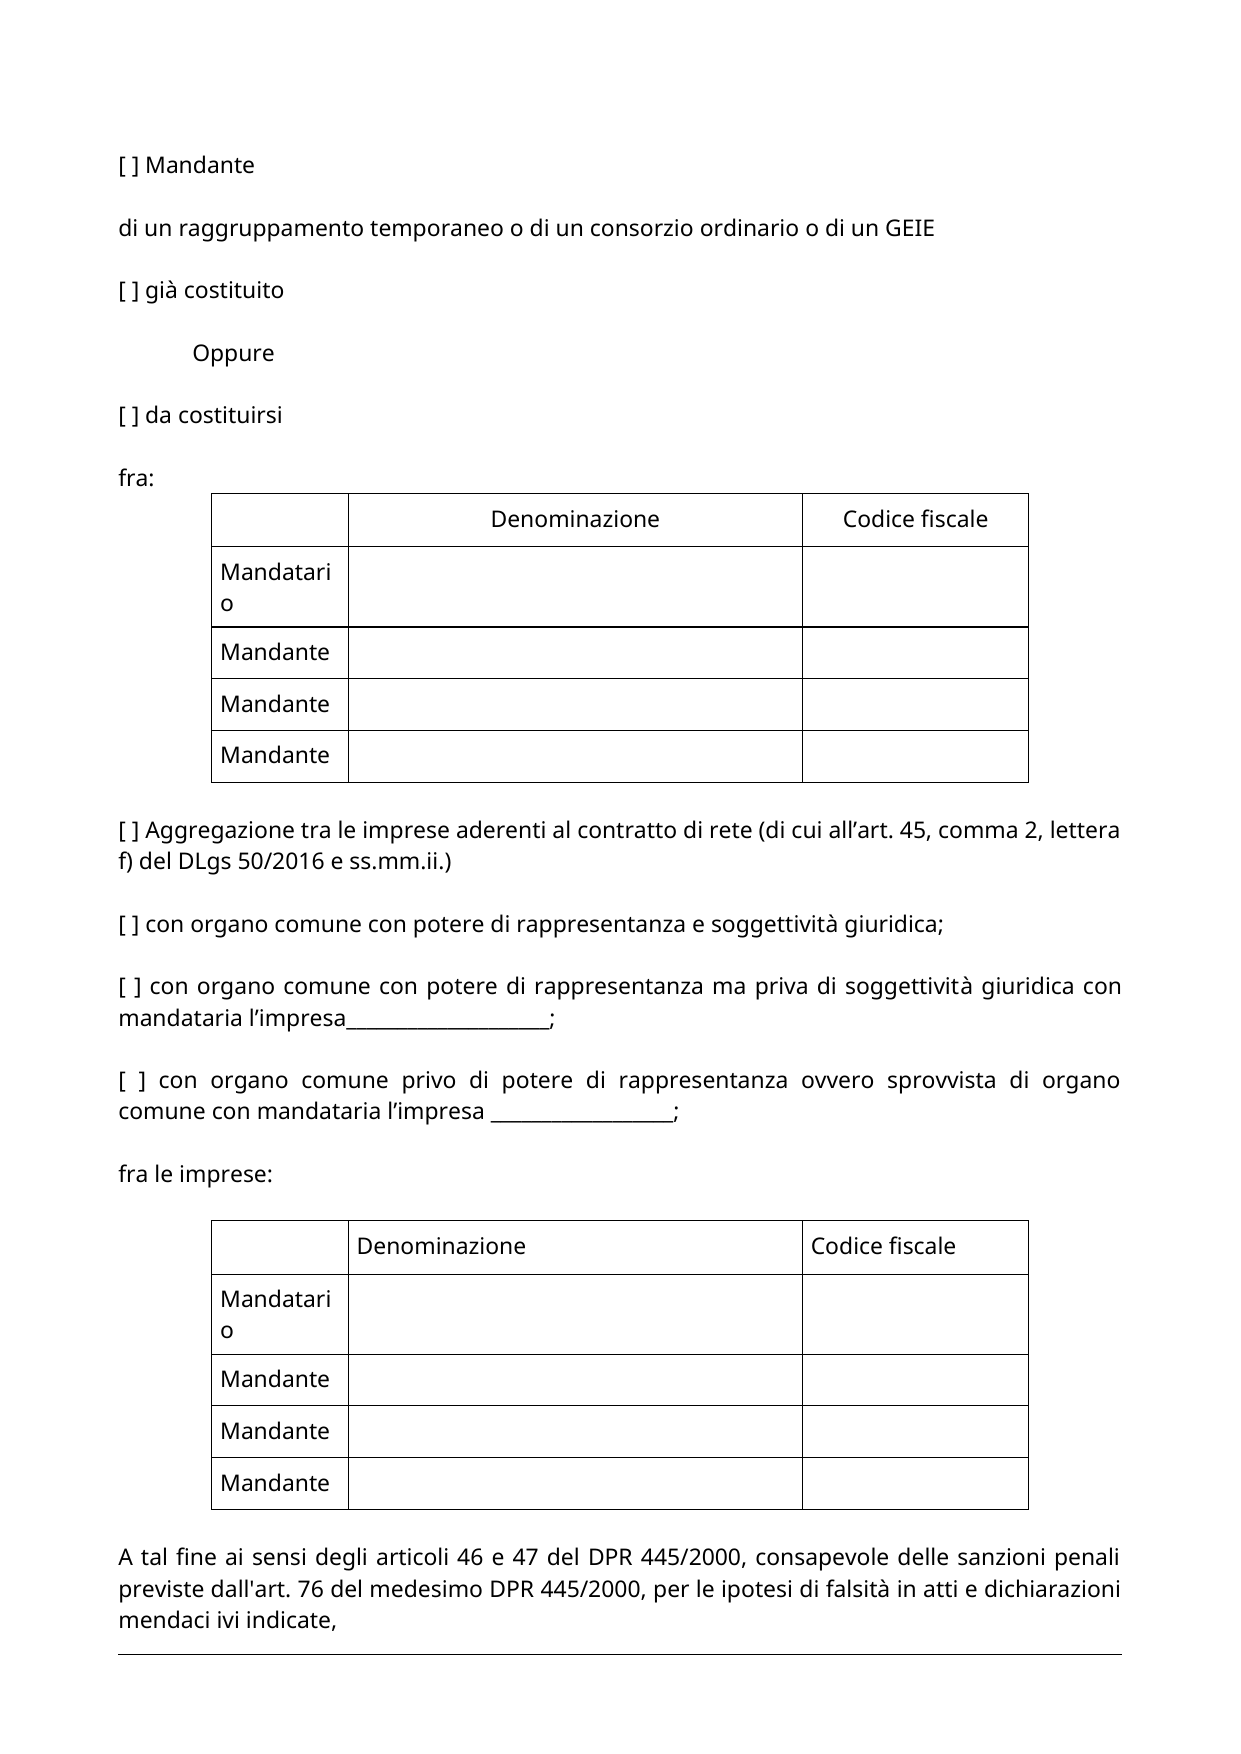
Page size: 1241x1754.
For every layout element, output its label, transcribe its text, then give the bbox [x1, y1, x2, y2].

table_cell Mandante [212, 1355, 348, 1405]
table_cell [803, 1406, 1028, 1457]
text [ ] Mandante [118, 149, 1122, 181]
table_cell [349, 628, 802, 678]
table_cell [349, 1275, 802, 1354]
text [ ] con organo comune con potere di rappresentanza ma priva di soggettività giuridica con mandataria l’impresa____________________; [118, 939, 1122, 1033]
table_cell Mandatario [212, 547, 348, 626]
table_header Codice fiscale [803, 1221, 1028, 1273]
table_cell [803, 731, 1028, 782]
table_header [212, 494, 348, 546]
text di un raggruppamento temporaneo o di un consorzio ordinario o di un GEIE [118, 212, 1122, 243]
table_header Denominazione [349, 494, 802, 546]
text [ ] già costituito [118, 274, 1122, 306]
table_cell Mandante [212, 1406, 348, 1457]
table_cell Mandante [212, 1458, 348, 1509]
table_cell [349, 679, 802, 730]
table_header [212, 1221, 348, 1273]
text [ ] con organo comune con potere di rappresentanza e soggettività giuridica; [118, 908, 1122, 939]
table_cell [349, 1355, 802, 1405]
table_cell Mandatario [212, 1275, 348, 1354]
text A tal fine ai sensi degli articoli 46 e 47 del DPR 445/2000, consapevole delle sanzioni penali previste dall'art. 76 del medesimo DPR 445/2000, per le ipotesi di falsità in atti e dichiarazioni mendaci ivi indicate, [118, 1541, 1122, 1635]
table_cell [803, 679, 1028, 730]
table_cell [803, 1275, 1028, 1354]
table_cell [803, 547, 1028, 626]
table_header Codice fiscale [803, 494, 1028, 546]
table_cell [349, 547, 802, 626]
text [ ] con organo comune privo di potere di rappresentanza ovvero sprovvista di organo comune con mandataria l’impresa __________________; [118, 1064, 1122, 1127]
table_cell Mandante [212, 628, 348, 678]
table_cell [803, 1355, 1028, 1405]
table_cell [349, 1406, 802, 1457]
text [ ] Aggregazione tra le imprese aderenti al contratto di rete (di cui all’art. 45, comma 2, lettera f) del DLgs 50/2016 e ss.mm.ii.) [118, 814, 1122, 877]
table_header Denominazione [349, 1221, 802, 1273]
text fra: [118, 462, 1122, 493]
table_cell Mandante [212, 679, 348, 730]
table_cell Mandante [212, 731, 348, 782]
table_cell [803, 628, 1028, 678]
table_cell [349, 731, 802, 782]
text [ ] da costituirsi [118, 399, 1122, 431]
text fra le imprese: [118, 1158, 1122, 1189]
text Oppure [118, 337, 1122, 368]
table_cell [349, 1458, 802, 1509]
table_cell [803, 1458, 1028, 1509]
